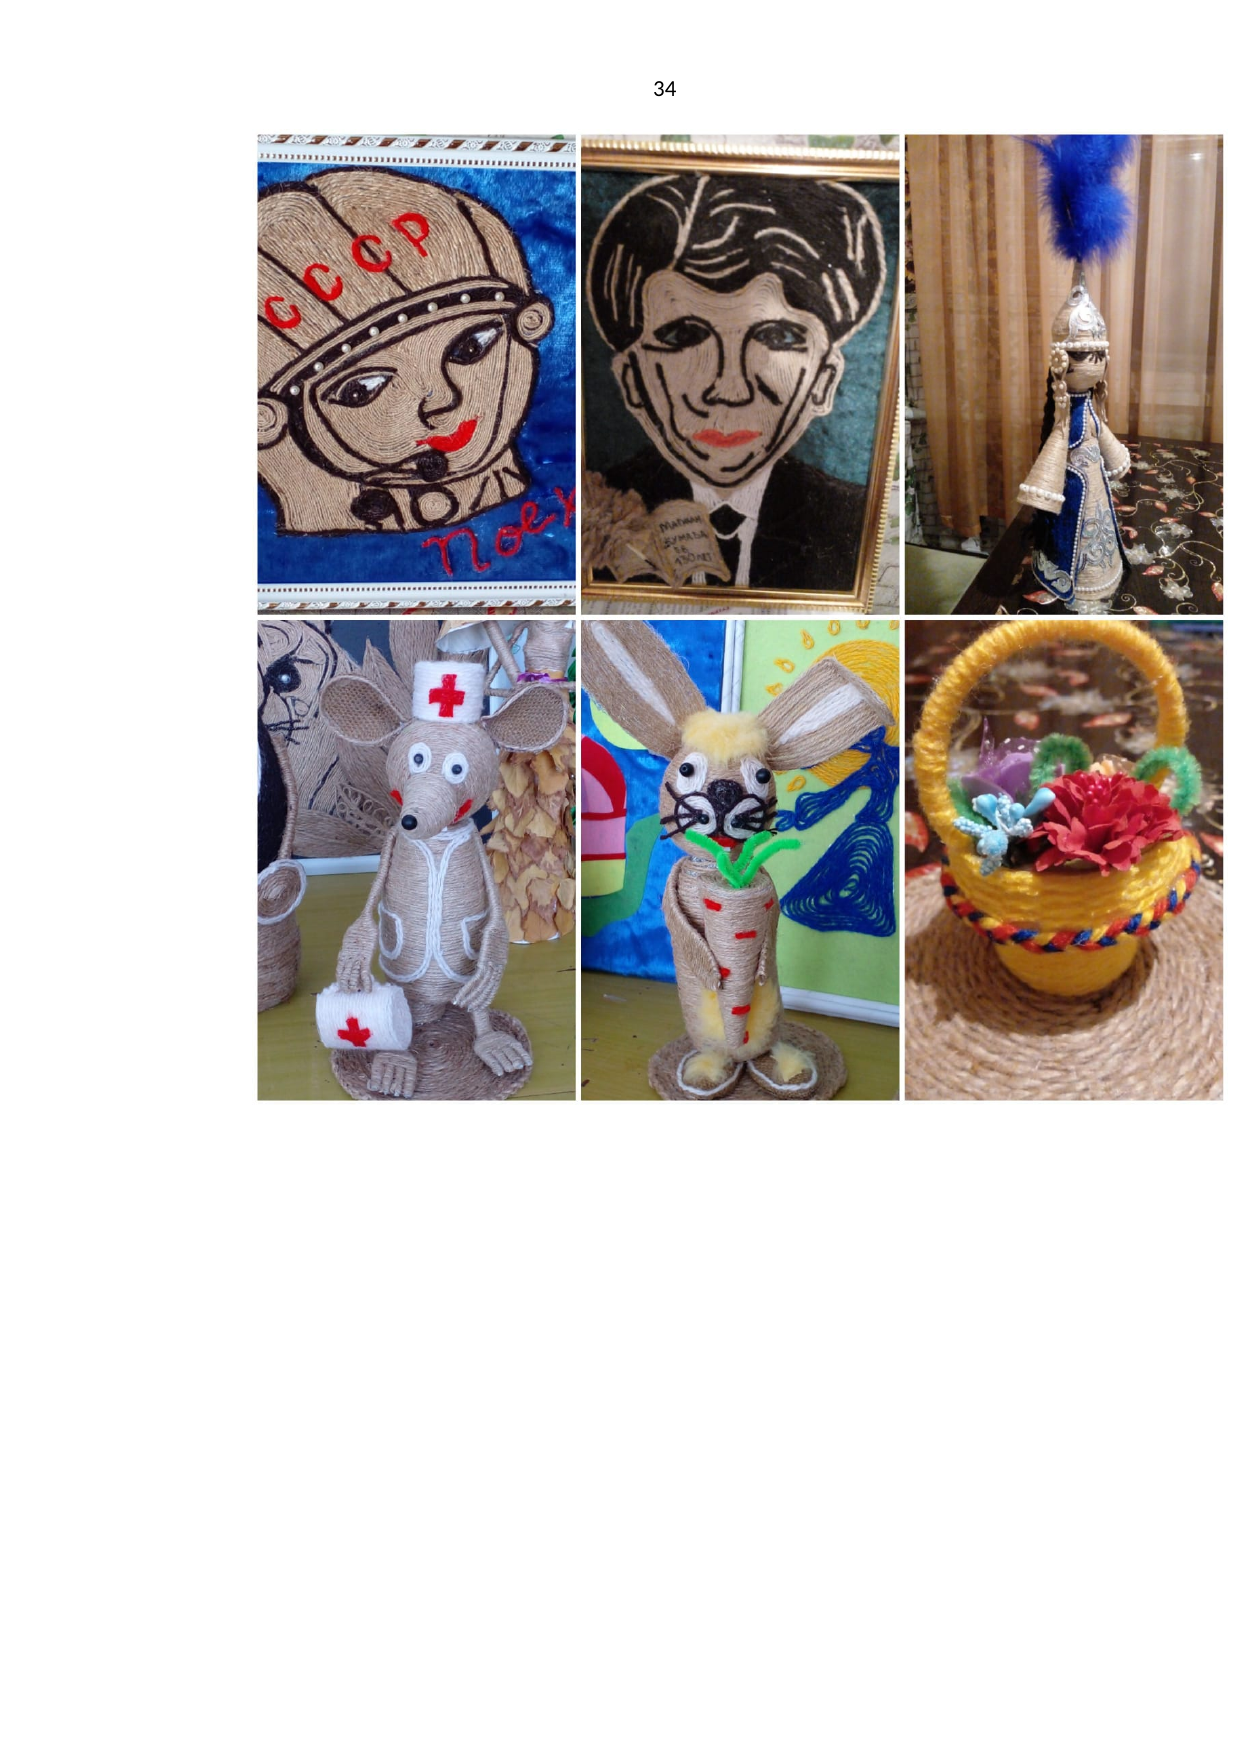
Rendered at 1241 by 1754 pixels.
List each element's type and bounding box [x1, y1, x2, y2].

picture [252, 129, 1228, 1105]
